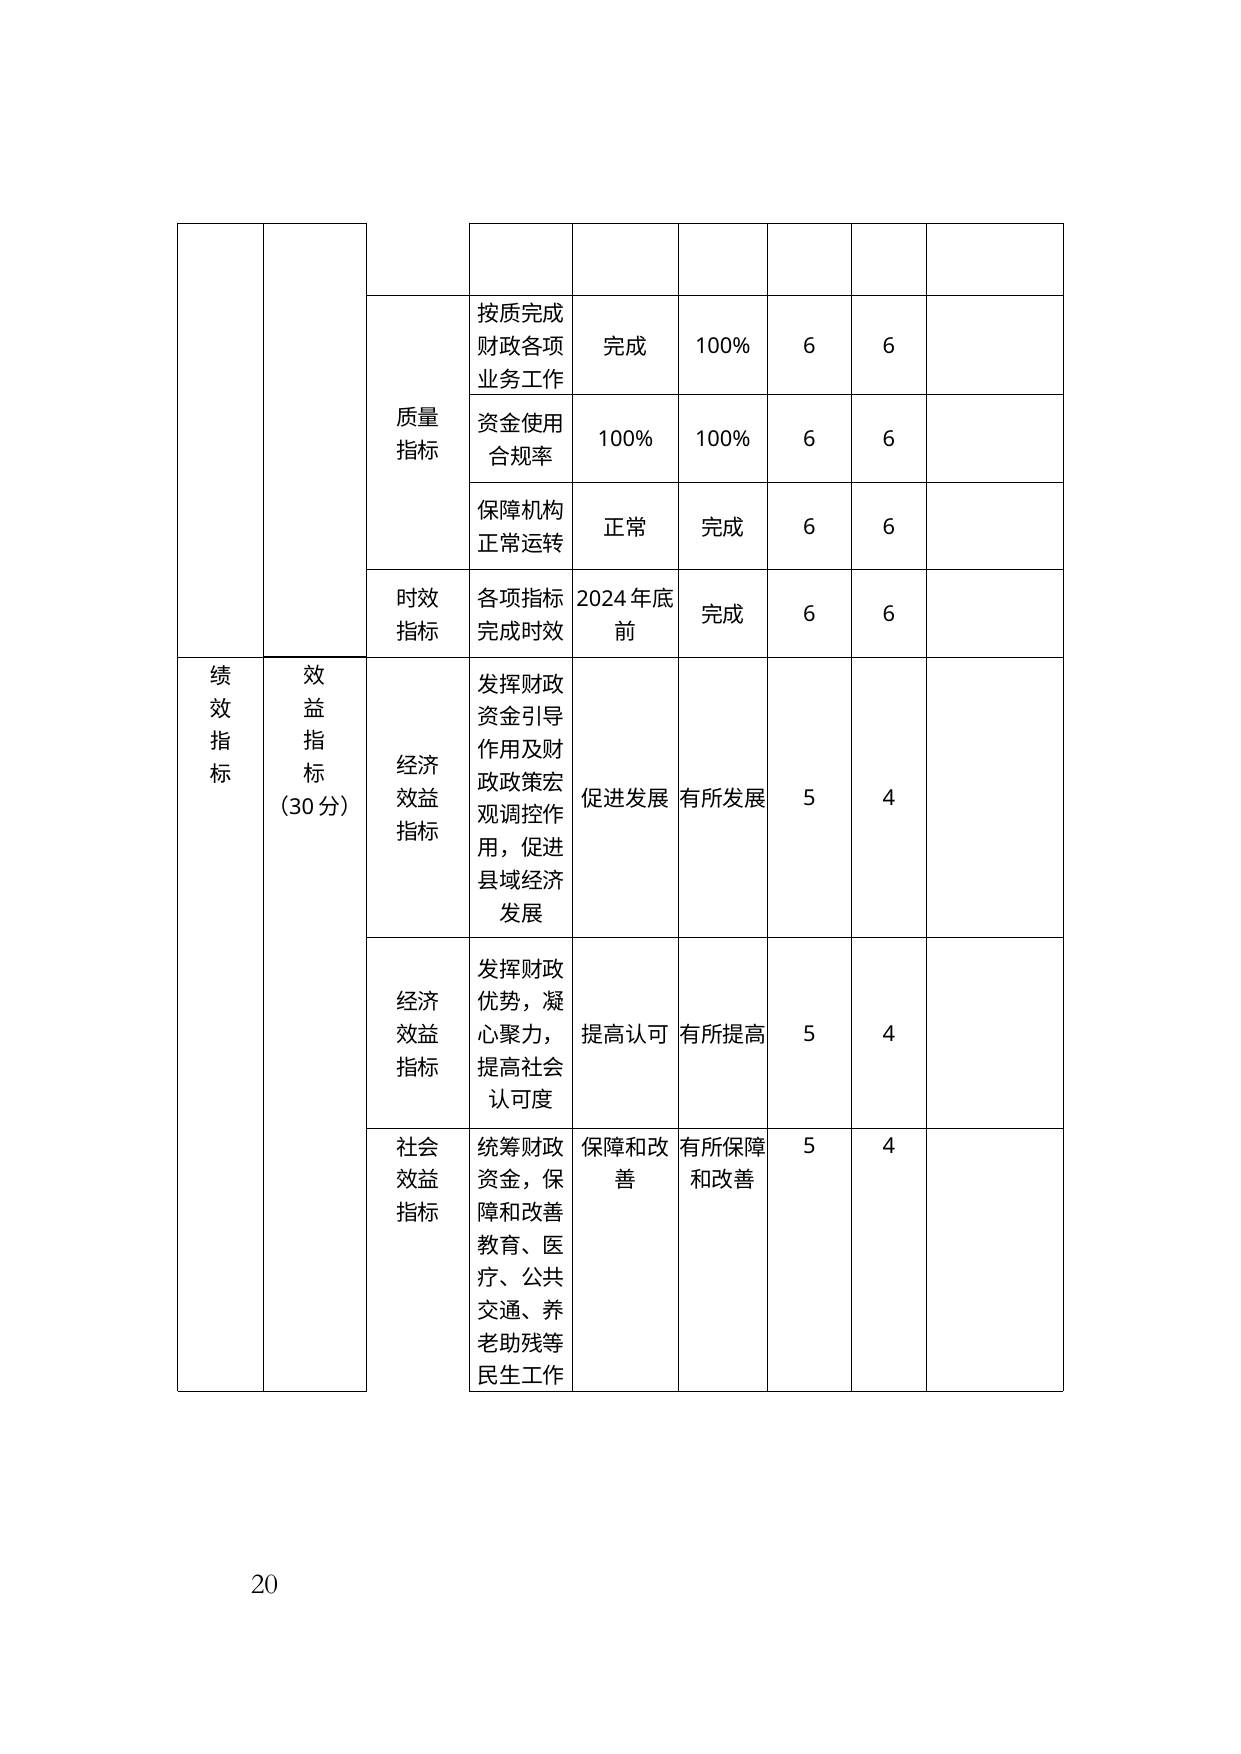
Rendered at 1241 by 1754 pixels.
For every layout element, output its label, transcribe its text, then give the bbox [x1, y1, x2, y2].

table_cell 发挥财政资金引导作用及财政政策宏观调控作用，促进县域经济发展 [470, 658, 572, 937]
table_cell 经济 效益 指标 [367, 658, 469, 937]
table_cell 有所发展 [679, 658, 767, 937]
table_cell [927, 1129, 1063, 1391]
table_cell 时效 指标 [367, 570, 469, 656]
table_cell [573, 224, 678, 294]
table_cell 保障和改善 [573, 1129, 678, 1391]
table_cell 5 [768, 938, 851, 1128]
table_cell 6 [768, 395, 851, 481]
table_cell 资金使用合规率 [470, 395, 572, 481]
table_cell 绩 效 指 标 [178, 658, 263, 1391]
table_cell 6 [768, 570, 851, 656]
table_cell 效 益 指 标 （30分） [264, 658, 366, 1391]
table_cell 正常 [573, 483, 678, 569]
table_cell 4 [852, 1129, 926, 1391]
table_cell 6 [852, 570, 926, 656]
table_cell 5 [768, 658, 851, 937]
table_cell 经济 效益 指标 [367, 938, 469, 1128]
table_cell 6 [852, 483, 926, 569]
table_cell 4 [852, 658, 926, 937]
table_cell 4 [852, 938, 926, 1128]
table_cell 6 [768, 483, 851, 569]
table_cell 有所提高 [679, 938, 767, 1128]
table_cell [927, 483, 1063, 569]
table_cell 保障机构正常运转 [470, 483, 572, 569]
table_cell [927, 938, 1063, 1128]
table_cell 5 [768, 1129, 851, 1391]
table_cell 6 [768, 296, 851, 394]
table_cell 统筹财政资金，保障和改善教育、医疗、公共交通、养老助残等民生工作 [470, 1129, 572, 1391]
table_cell [852, 224, 926, 294]
table_cell [927, 658, 1063, 937]
table_cell [367, 223, 469, 294]
table_cell [768, 224, 851, 294]
table_cell 6 [852, 395, 926, 481]
table_cell [927, 224, 1063, 294]
table_cell [927, 395, 1063, 481]
table_cell 质量 指标 [367, 296, 469, 569]
table_cell [927, 570, 1063, 656]
table_cell 发挥财政优势，凝心聚力，提高社会认可度 [470, 938, 572, 1128]
table_cell 完成 [573, 296, 678, 394]
table_cell 2024年底前 [573, 570, 678, 656]
table_cell 提高认可 [573, 938, 678, 1128]
table_cell 有所保障和改善 [679, 1129, 767, 1391]
table_cell 社会 效益 指标 [367, 1129, 469, 1391]
table_cell 各项指标完成时效 [470, 570, 572, 656]
table_cell 完成 [679, 483, 767, 569]
table_cell 按质完成财政各项业务工作 [470, 296, 572, 394]
table_cell 6 [852, 296, 926, 394]
table_cell 100% [573, 395, 678, 481]
table_cell [470, 224, 572, 294]
table_cell [679, 224, 767, 294]
table_cell 100% [679, 296, 767, 394]
table_cell [927, 296, 1063, 394]
table_cell 促进发展 [573, 658, 678, 937]
table_cell 100% [679, 395, 767, 481]
table_cell 完成 [679, 570, 767, 656]
